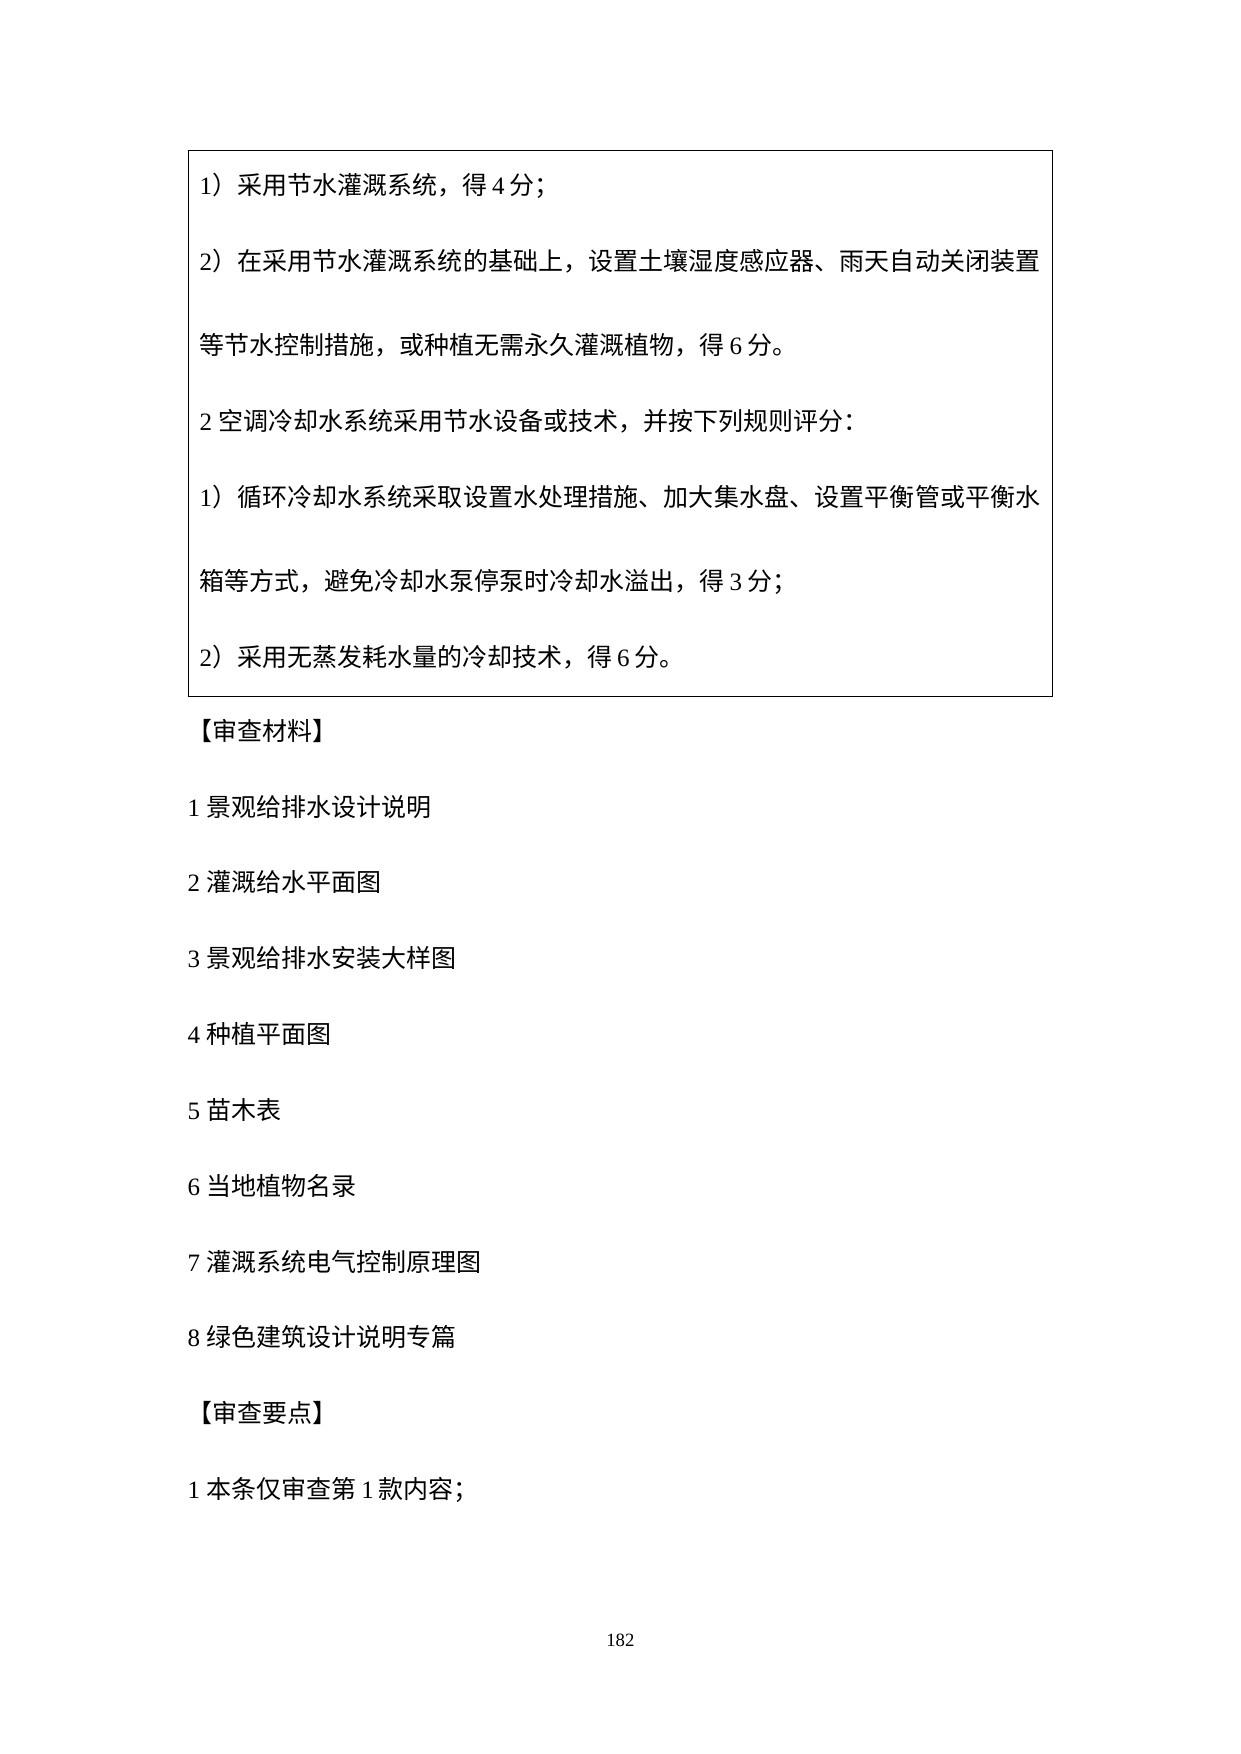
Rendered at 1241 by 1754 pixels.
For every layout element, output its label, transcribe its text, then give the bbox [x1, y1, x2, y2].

text 【审查要点】 [187, 1379, 1053, 1444]
text 5 苗木表 [187, 1076, 1053, 1141]
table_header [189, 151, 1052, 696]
text 【审查材料】 [187, 697, 1053, 762]
text 1 景观给排水设计说明 [187, 773, 1053, 838]
text 4 种植平面图 [187, 1000, 1053, 1065]
text 7 灌溉系统电气控制原理图 [187, 1228, 1053, 1293]
text 3 景观给排水安装大样图 [187, 924, 1053, 989]
text 2 灌溉给水平面图 [187, 848, 1053, 913]
text 1 本条仅审查第1款内容； [187, 1455, 1053, 1520]
text 6 当地植物名录 [187, 1152, 1053, 1217]
text 8 绿色建筑设计说明专篇 [187, 1303, 1053, 1368]
